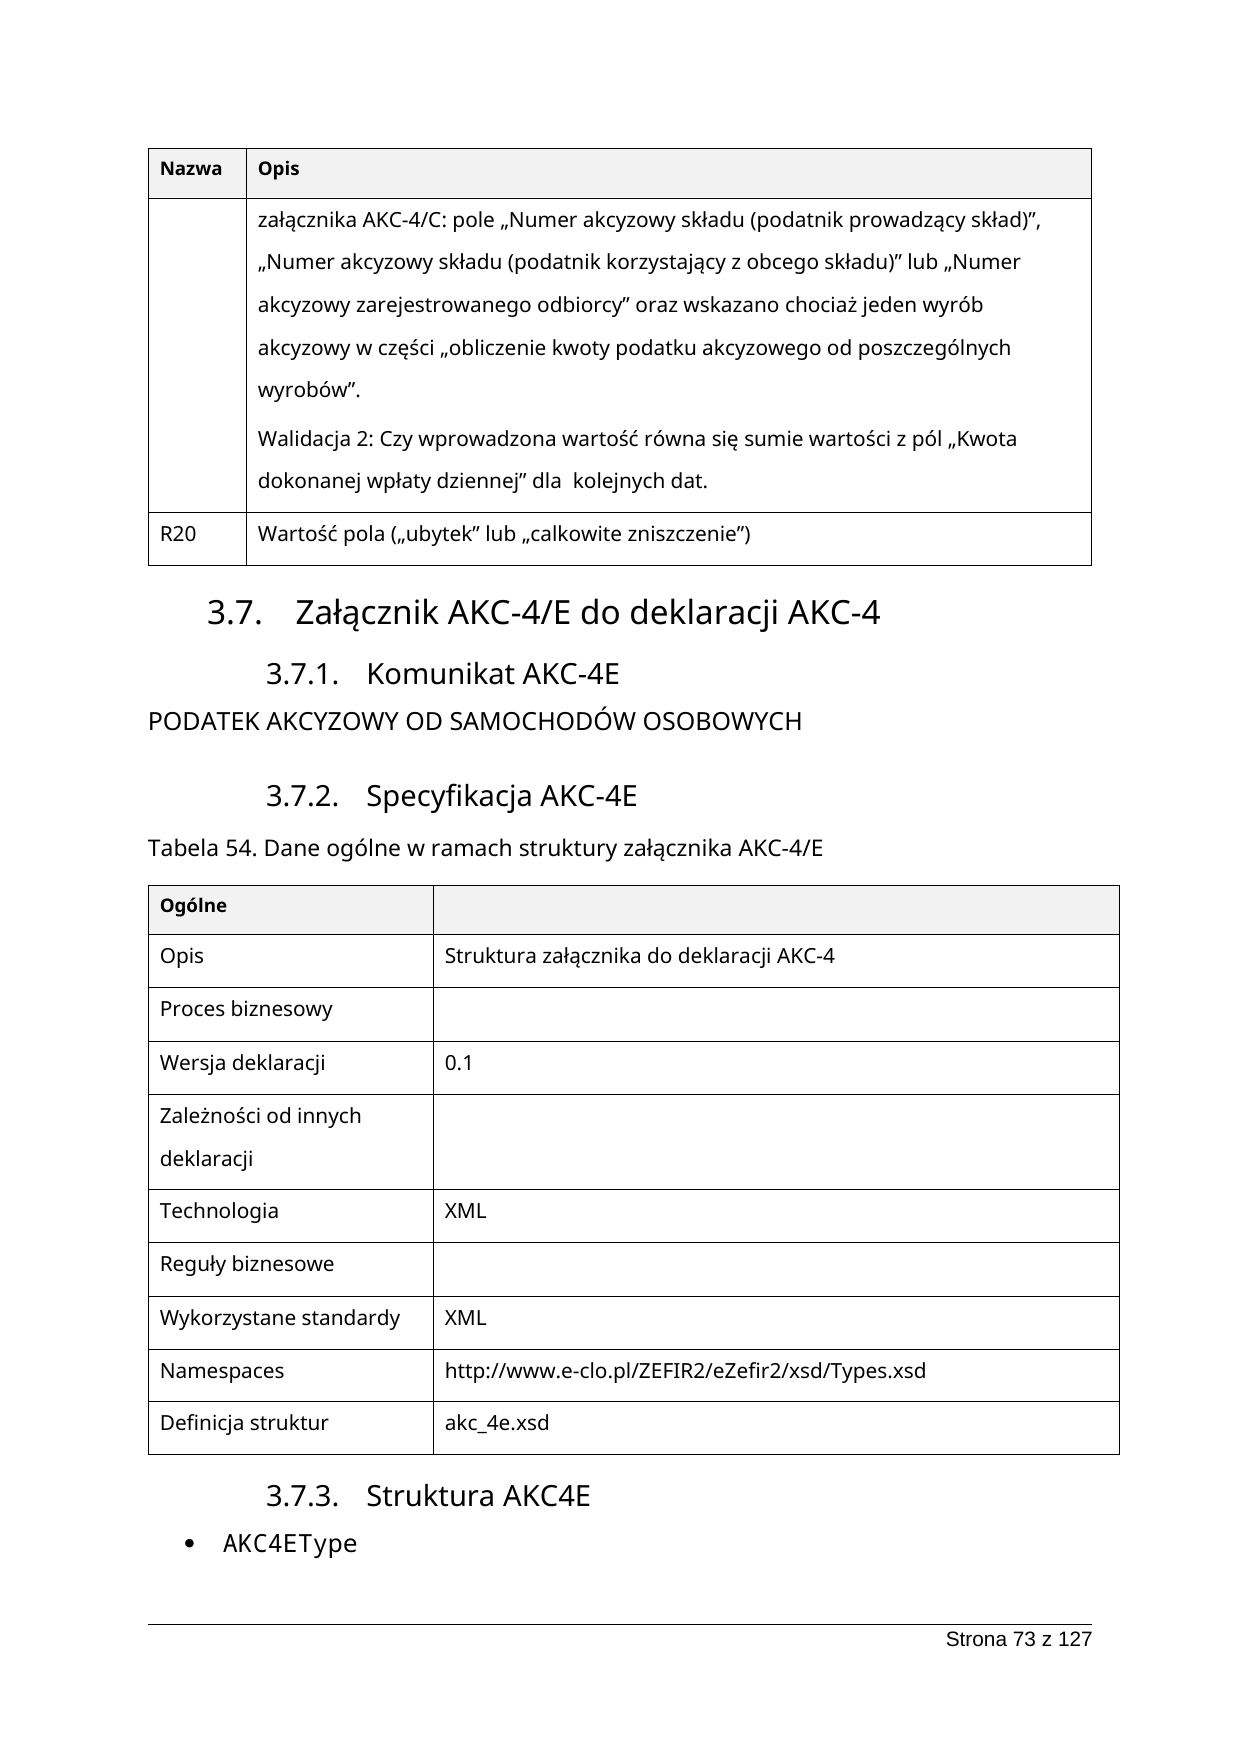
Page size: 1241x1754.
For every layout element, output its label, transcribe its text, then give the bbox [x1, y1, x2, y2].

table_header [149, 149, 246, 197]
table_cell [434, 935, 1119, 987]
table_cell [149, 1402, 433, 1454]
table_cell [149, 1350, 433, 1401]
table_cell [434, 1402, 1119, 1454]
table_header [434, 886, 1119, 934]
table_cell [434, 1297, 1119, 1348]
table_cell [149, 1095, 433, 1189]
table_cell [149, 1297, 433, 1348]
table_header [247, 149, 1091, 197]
text Tabela 54. Dane ogólne w ramach struktury załącznika AKC-4/E [148, 831, 1092, 863]
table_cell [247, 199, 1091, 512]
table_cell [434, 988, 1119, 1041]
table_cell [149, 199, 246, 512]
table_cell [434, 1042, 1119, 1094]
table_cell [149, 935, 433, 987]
subtitle Komunikat AKC-4E [266, 657, 1092, 691]
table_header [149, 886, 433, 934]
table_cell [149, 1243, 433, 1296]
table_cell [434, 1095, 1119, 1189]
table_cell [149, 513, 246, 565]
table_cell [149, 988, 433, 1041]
subtitle Struktura AKC4E [266, 1480, 1092, 1513]
text PODATEK AKCYZOWY OD SAMOCHODÓW OSOBOWYCH [148, 703, 1092, 737]
subtitle Załącznik AKC-4/E do deklaracji AKC-4 [207, 591, 1092, 632]
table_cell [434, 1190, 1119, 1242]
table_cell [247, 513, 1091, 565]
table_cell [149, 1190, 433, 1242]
subtitle Specyfikacja AKC-4E [266, 779, 1092, 813]
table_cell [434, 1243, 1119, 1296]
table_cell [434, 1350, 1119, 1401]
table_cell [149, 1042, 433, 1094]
